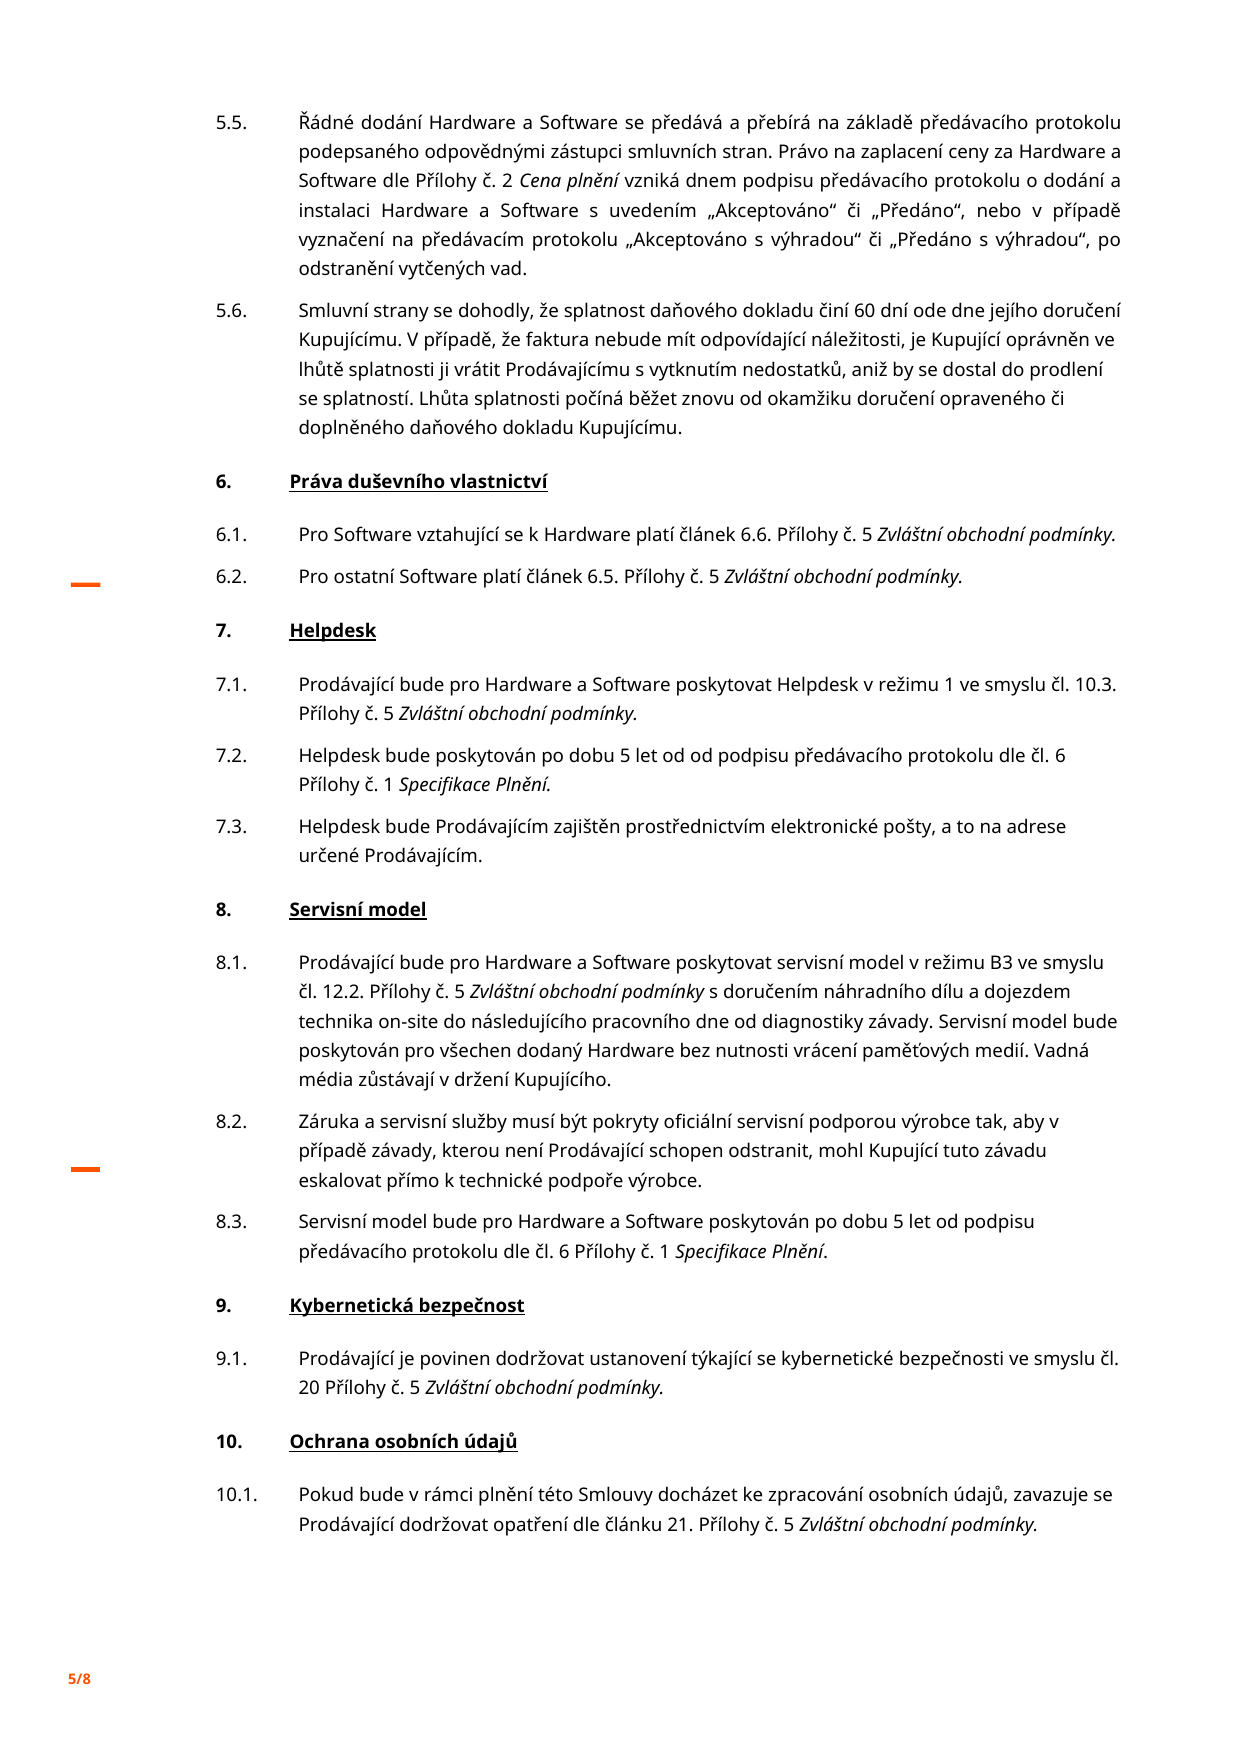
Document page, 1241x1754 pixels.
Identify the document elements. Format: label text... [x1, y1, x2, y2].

list Prodávající bude pro Hardware a Software poskytovat servisní model v režimu B3 ve smyslu čl. 12.2. Přílohy č. 5 Zvláštní obchodní podmínky s doručením náhradního dílu a dojezdem technika on-site do následujícího pracovního dne od diagnostiky závady. Servisní model bude poskytován pro všechen dodaný Hardware bez nutnosti vrácení paměťových medií. Vadná média zůstávají v držení Kupujícího. [216, 949, 1122, 1092]
list Záruka a servisní služby musí být pokryty oficiální servisní podporou výrobce tak, aby v případě závady, kterou není Prodávající schopen odstranit, mohl Kupující tuto závadu eskalovat přímo k technické podpoře výrobce. [216, 1108, 1122, 1192]
list Servisní model bude pro Hardware a Software poskytován po dobu 5 let od podpisu předávacího protokolu dle čl. 6 Přílohy č. 1 Specifikace Plnění. [216, 1209, 1122, 1263]
list Prodávající bude pro Hardware a Software poskytovat Helpdesk v režimu 1 ve smyslu čl. 10.3. Přílohy č. 5 Zvláštní obchodní podmínky. [216, 671, 1122, 726]
list Pro ostatní Software platí článek 6.5. Přílohy č. 5 Zvláštní obchodní podmínky. [216, 563, 1122, 589]
list Prodávající je povinen dodržovat ustanovení týkající se kybernetické bezpečnosti ve smyslu čl. 20 Přílohy č. 5 Zvláštní obchodní podmínky. [216, 1345, 1122, 1400]
list Řádné dodání Hardware a Software se předává a přebírá na základě předávacího protokolu podepsaného odpovědnými zástupci smluvních stran. Právo na zaplacení ceny za Hardware a Software dle Přílohy č. 2 Cena plnění vzniká dnem podpisu předávacího protokolu o dodání a instalaci Hardware a Software s uvedením „Akceptováno“ či „Předáno“, nebo v případě vyznačení na předávacím protokolu „Akceptováno s výhradou“ či „Předáno s výhradou“, po odstranění vytčených vad. [216, 109, 1122, 281]
list Pokud bude v rámci plnění této Smlouvy docházet ke zpracování osobních údajů, zavazuje se Prodávající dodržovat opatření dle článku 21. Přílohy č. 5 Zvláštní obchodní podmínky. [216, 1482, 1122, 1537]
list Helpdesk bude Prodávajícím zajištěn prostřednictvím elektronické pošty, a to na adrese určené Prodávajícím. [216, 813, 1122, 868]
list Helpdesk bude poskytován po dobu 5 let od od podpisu předávacího protokolu dle čl. 6 Přílohy č. 1 Specifikace Plnění. [216, 742, 1122, 797]
subtitle Práva duševního vlastnictví [216, 469, 1122, 494]
list Pro Software vztahující se k Hardware platí článek 6.6. Přílohy č. 5 Zvláštní obchodní podmínky. [216, 522, 1122, 547]
subtitle Servisní model [216, 896, 1122, 922]
subtitle Kybernetická bezpečnost [216, 1292, 1122, 1318]
subtitle Helpdesk [216, 618, 1122, 643]
list Smluvní strany se dohodly, že splatnost daňového dokladu činí 60 dní ode dne jejího doručení Kupujícímu. V případě, že faktura nebude mít odpovídající náležitosti, je Kupující oprávněn ve lhůtě splatnosti ji vrátit Prodávajícímu s vytknutím nedostatků, aniž by se dostal do prodlení se splatností. Lhůta splatnosti počíná běžet znovu od okamžiku doručení opraveného či doplněného daňového dokladu Kupujícímu. [216, 297, 1122, 440]
subtitle Ochrana osobních údajů [216, 1429, 1122, 1454]
